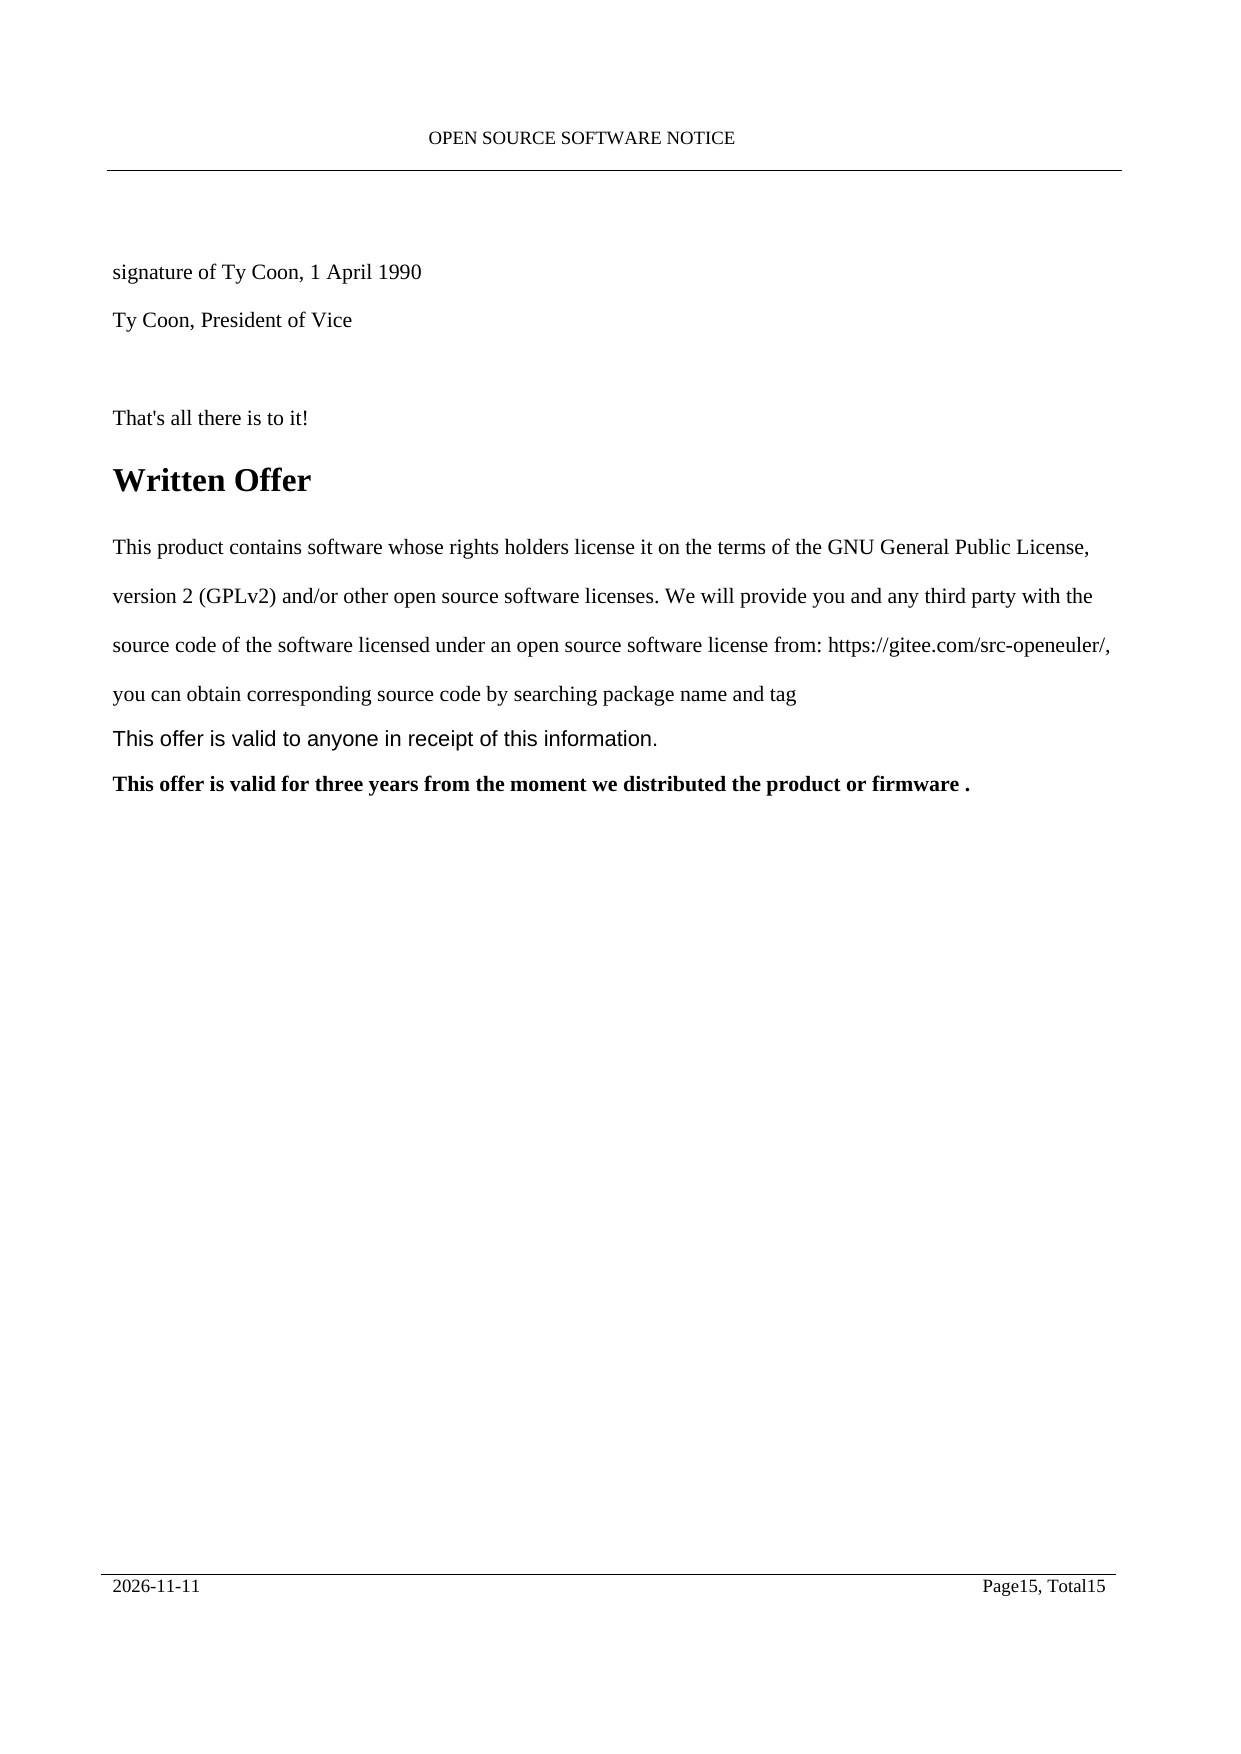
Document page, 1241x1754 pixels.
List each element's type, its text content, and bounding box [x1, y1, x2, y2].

text This product contains software whose rights holders license it on the terms of the GNU General Public License, version 2 (GPLv2) and/or other open source software licenses. We will provide you and any third party with the source code of the software licensed under an open source software license from: https://gitee.com/src-openeuler/, you can obtain corresponding source code by searching package name and tag [112, 531, 1128, 709]
text This offer is valid to anyone in receipt of this information. [112, 722, 1128, 754]
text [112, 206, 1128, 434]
text Written Offer [112, 446, 1128, 511]
text This offer is valid for three years from the moment we distributed the product or firmware . [112, 767, 1128, 799]
